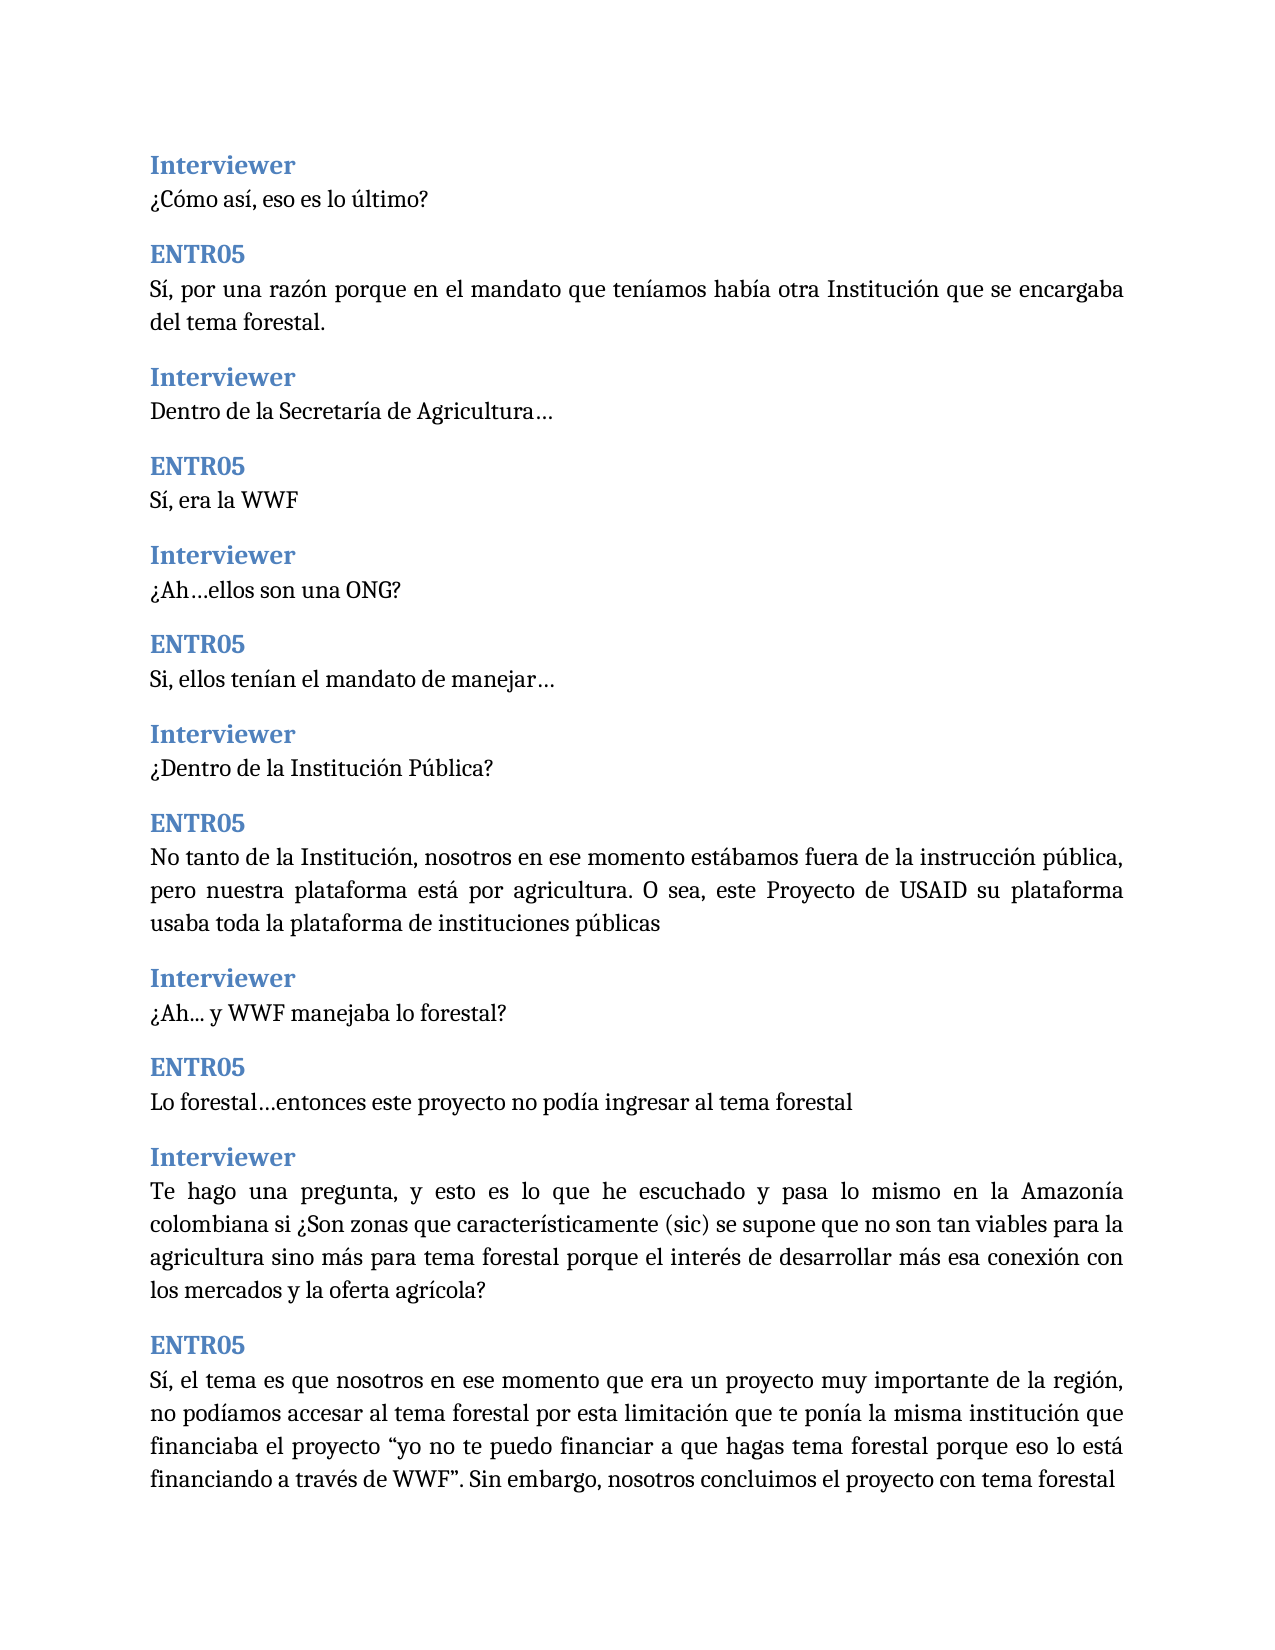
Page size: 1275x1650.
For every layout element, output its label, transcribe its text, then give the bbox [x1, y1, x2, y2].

text ENTR05 Sí, el tema es que nosotros en ese momento que era un proyecto muy importante de la región, no podíamos accesar al tema forestal por esta limitación que te ponía la misma institución que financiaba el proyecto “yo no te puedo financiar a que hagas tema forestal porque eso lo está financiando a través de WWF”. Sin embargo, nosotros concluimos el proyecto con tema forestal [150, 1330, 1125, 1493]
text ENTR05 Sí, era la WWF [150, 451, 1125, 515]
text Interviewer ¿Ah... y WWF manejaba lo forestal? [150, 963, 1125, 1027]
text ENTR05 No tanto de la Institución, nosotros en ese momento estábamos fuera de la instrucción pública, pero nuestra plataforma está por agricultura. O sea, este Proyecto de USAID su plataforma usaba toda la plataforma de instituciones públicas [150, 808, 1125, 938]
text Interviewer ¿Cómo así, eso es lo último? [150, 150, 1125, 214]
text Interviewer ¿Dentro de la Institución Pública? [150, 719, 1125, 783]
text ENTR05 Si, ellos tenían el mandato de manejar… [150, 629, 1125, 693]
text Interviewer Te hago una pregunta, y esto es lo que he escuchado y pasa lo mismo en la Amazonía colombiana si ¿Son zonas que característicamente (sic) se supone que no son tan viables para la agricultura sino más para tema forestal porque el interés de desarrollar más esa conexión con los mercados y la oferta agrícola? [150, 1142, 1125, 1305]
text Interviewer Dentro de la Secretaría de Agricultura… [150, 362, 1125, 426]
text ENTR05 Sí, por una razón porque en el mandato que teníamos había otra Institución que se encargaba del tema forestal. [150, 239, 1125, 336]
text ENTR05 Lo forestal…entonces este proyecto no podía ingresar al tema forestal [150, 1052, 1125, 1117]
text Interviewer ¿Ah…ellos son una ONG? [150, 540, 1125, 604]
